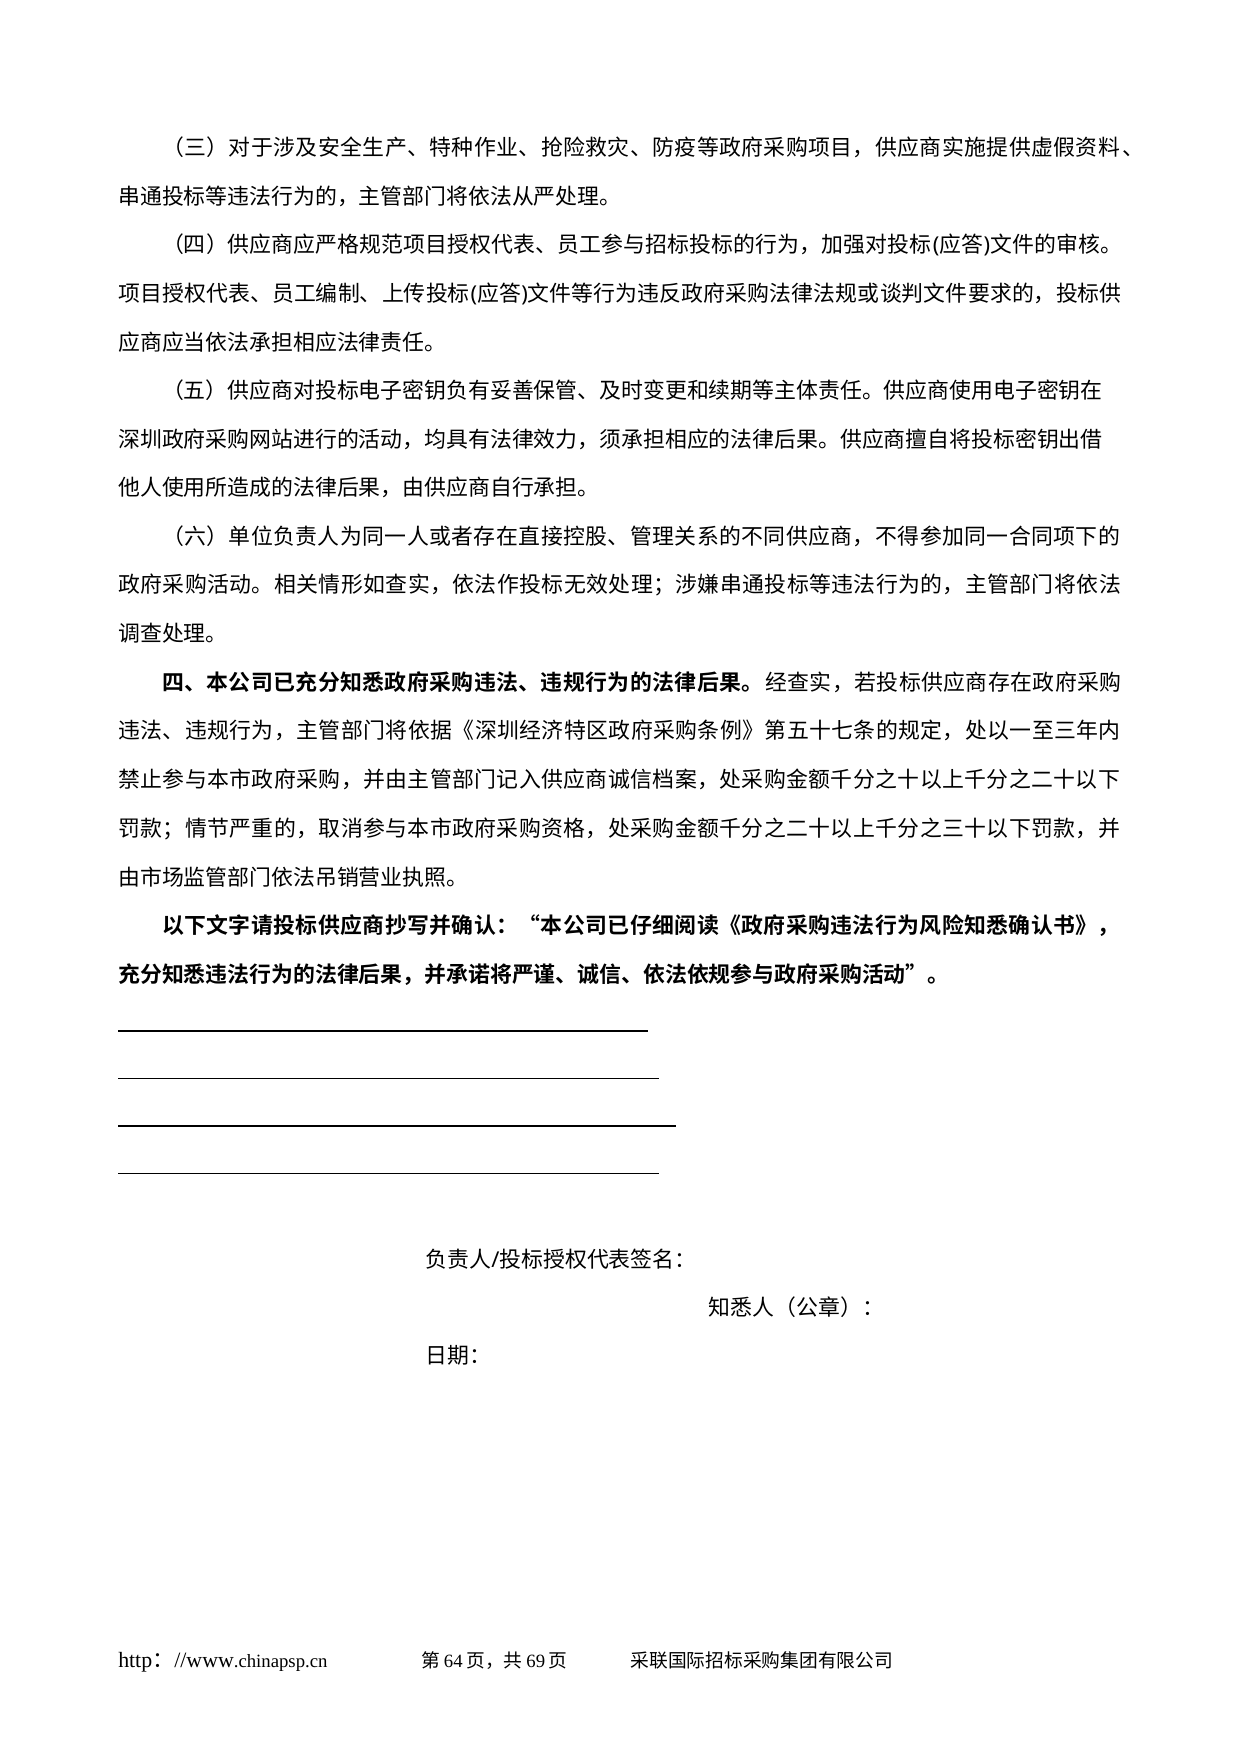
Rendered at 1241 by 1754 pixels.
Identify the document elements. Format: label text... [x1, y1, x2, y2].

text （三）对于涉及安全生产、特种作业、抢险救灾、防疫等政府采购项目，供应商实施提供虚假资料、串通投标等违法行为的，主管部门将依法从严处理。 [118, 129, 1122, 211]
text （五）供应商对投标电子密钥负有妥善保管、及时变更和续期等主体责任。供应商使用电子密钥在深圳政府采购网站进行的活动，均具有法律效力，须承担相应的法律后果。供应商擅自将投标密钥出借他人使用所造成的法律后果，由供应商自行承担。 [118, 372, 1122, 502]
text （四）供应商应严格规范项目授权代表、员工参与招标投标的行为，加强对投标(应答)文件的审核。项目授权代表、员工编制、上传投标(应答)文件等行为违反政府采购法律法规或谈判文件要求的，投标供应商应当依法承担相应法律责任。 [118, 227, 1122, 357]
text 日期： [118, 1338, 1122, 1371]
text （六）单位负责人为同一人或者存在直接控股、管理关系的不同供应商，不得参加同一合同项下的政府采购活动。相关情形如查实，依法作投标无效处理；涉嫌串通投标等违法行为的，主管部门将依法调查处理。 [118, 518, 1122, 648]
text 以下文字请投标供应商抄写并确认：“本公司已仔细阅读《政府采购违法行为风险知悉确认书》，充分知悉违法行为的法律后果，并承诺将严谨、诚信、依法依规参与政府采购活动”。 [118, 907, 1122, 989]
text 负责人/投标授权代表签名： [118, 1241, 1122, 1274]
text 四、本公司已充分知悉政府采购违法、违规行为的法律后果。经查实，若投标供应商存在政府采购违法、违规行为，主管部门将依据《深圳经济特区政府采购条例》第五十七条的规定，处以一至三年内禁止参与本市政府采购，并由主管部门记入供应商诚信档案，处采购金额千分之十以上千分之二十以下罚款；情节严重的，取消参与本市政府采购资格，处采购金额千分之二十以上千分之三十以下罚款，并由市场监管部门依法吊销营业执照。 [118, 664, 1122, 892]
text 知悉人（公章）： [118, 1290, 1122, 1322]
